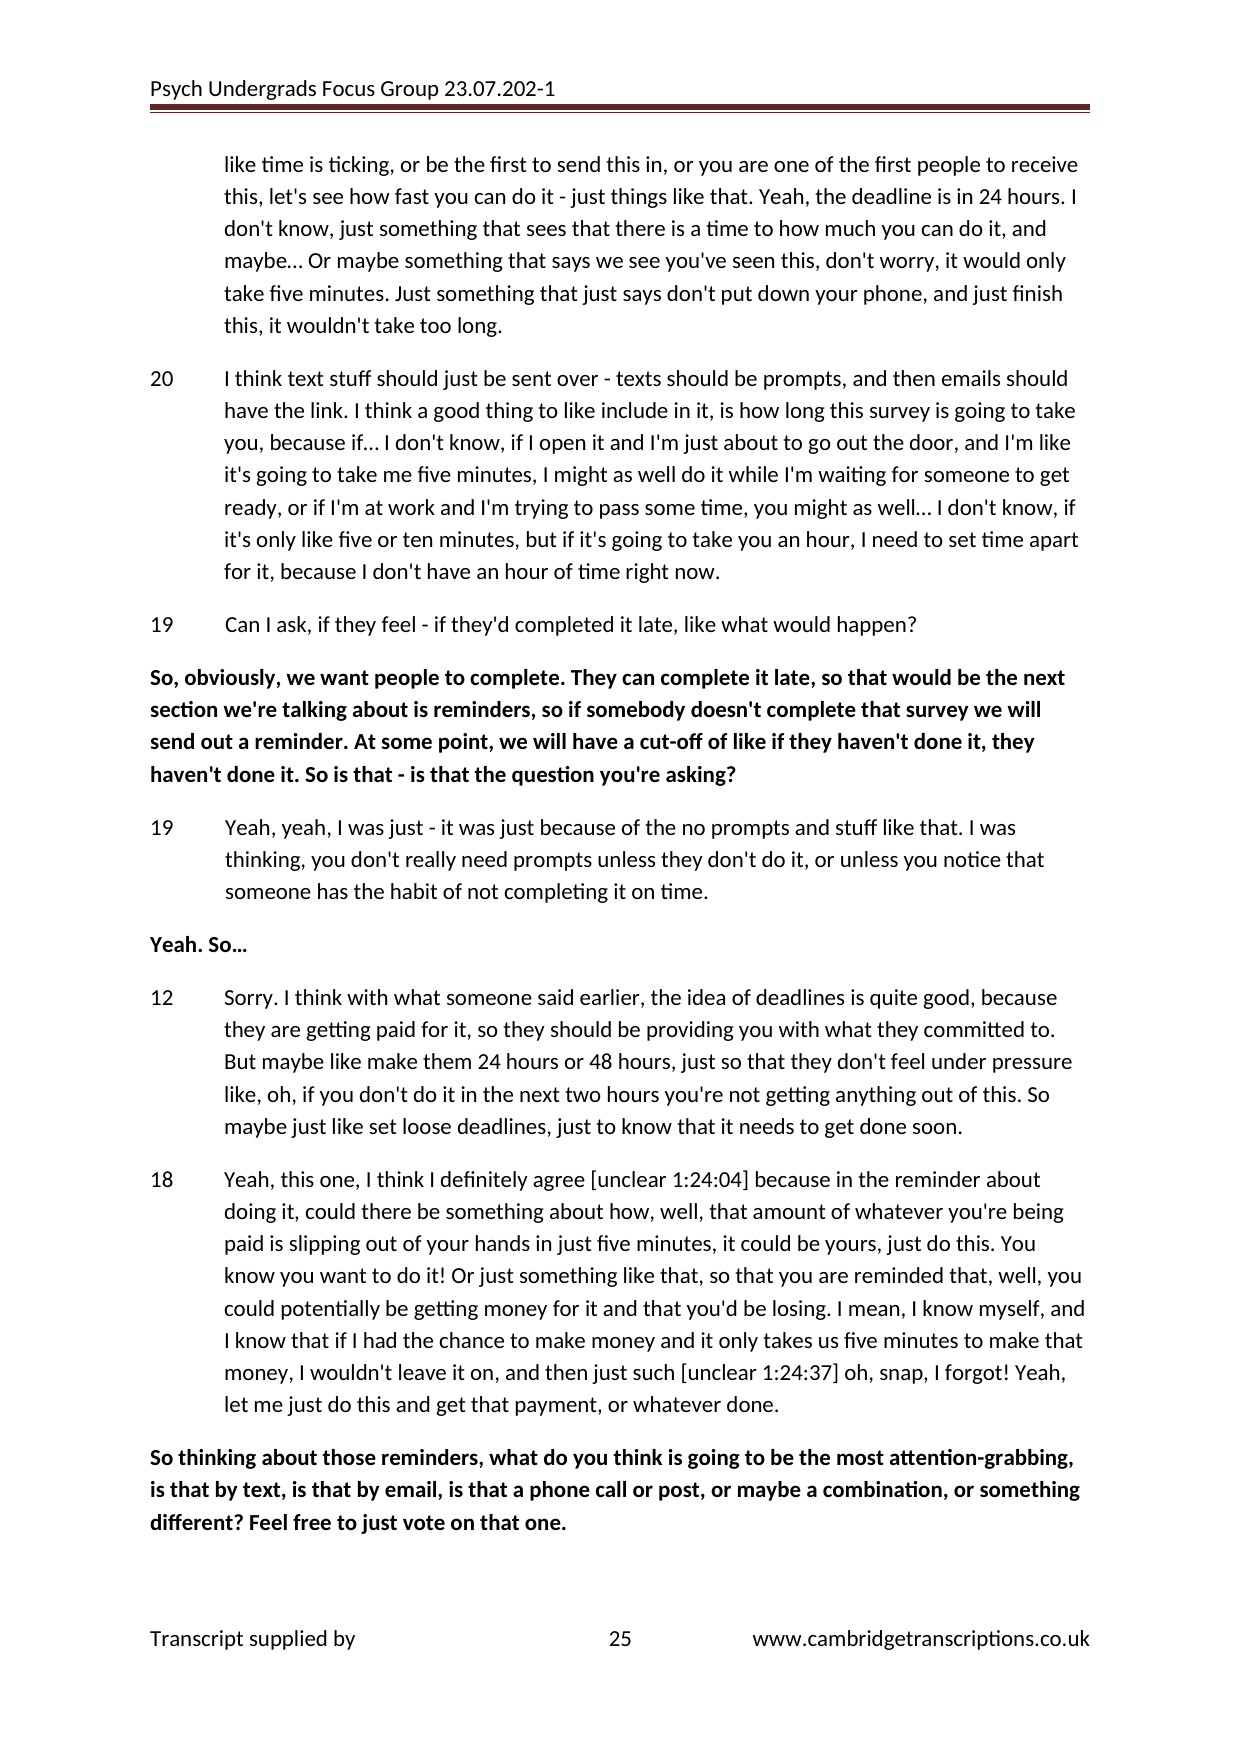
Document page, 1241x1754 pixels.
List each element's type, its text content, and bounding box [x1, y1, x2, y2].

text 19 Yeah, yeah, I was just - it was just because of the no prompts and stuff like that. I was thinking, you don't really need prompts unless they don't do it, or unless you notice that someone has the habit of not completing it on time. [150, 813, 1090, 905]
text 18 Yeah, this one, I think I definitely agree [unclear 1:24:04] because in the reminder about doing it, could there be something about how, well, that amount of whatever you're being paid is slipping out of your hands in just five minutes, it could be yours, just do this. You know you want to do it! Or just something like that, so that you are reminded that, well, you could potentially be getting money for it and that you'd be losing. I mean, I know myself, and I know that if I had the chance to make money and it only takes us five minutes to make that money, I wouldn't leave it on, and then just such [unclear 1:24:37] oh, snap, I forgot! Yeah, let me just do this and get that payment, or whatever done. [150, 1165, 1090, 1418]
text 19 Can I ask, if they feel - if they'd completed it late, like what would happen? [150, 610, 1090, 638]
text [150, 150, 1090, 339]
text So, obviously, we want people to complete. They can complete it late, so that would be the next section we're talking about is reminders, so if somebody doesn't complete that survey we will send out a reminder. At some point, we will have a cut-off of like if they haven't done it, they haven't done it. So is that - is that the question you're asking? [150, 663, 1090, 788]
text Yeah. So… [150, 930, 1090, 958]
text 20 I think text stuff should just be sent over - texts should be prompts, and then emails should have the link. I think a good thing to like include in it, is how long this survey is going to take you, because if… I don't know, if I open it and I'm just about to go out the door, and I'm like it's going to take me five minutes, I might as well do it while I'm waiting for someone to get ready, or if I'm at work and I'm trying to pass some time, you might as well… I don't know, if it's only like five or ten minutes, but if it's going to take you an hour, I need to set time apart for it, because I don't have an hour of time right now. [150, 364, 1090, 585]
text 12 Sorry. I think with what someone said earlier, the idea of deadlines is quite good, because they are getting paid for it, so they should be providing you with what they committed to. But maybe like make them 24 hours or 48 hours, just so that they don't feel under pressure like, oh, if you don't do it in the next two hours you're not getting anything out of this. So maybe just like set loose deadlines, just to know that it needs to get done soon. [150, 983, 1090, 1140]
text So thinking about those reminders, what do you think is going to be the most attention-grabbing, is that by text, is that by email, is that a phone call or post, or maybe a combination, or something different? Feel free to just vote on that one. [150, 1443, 1090, 1536]
